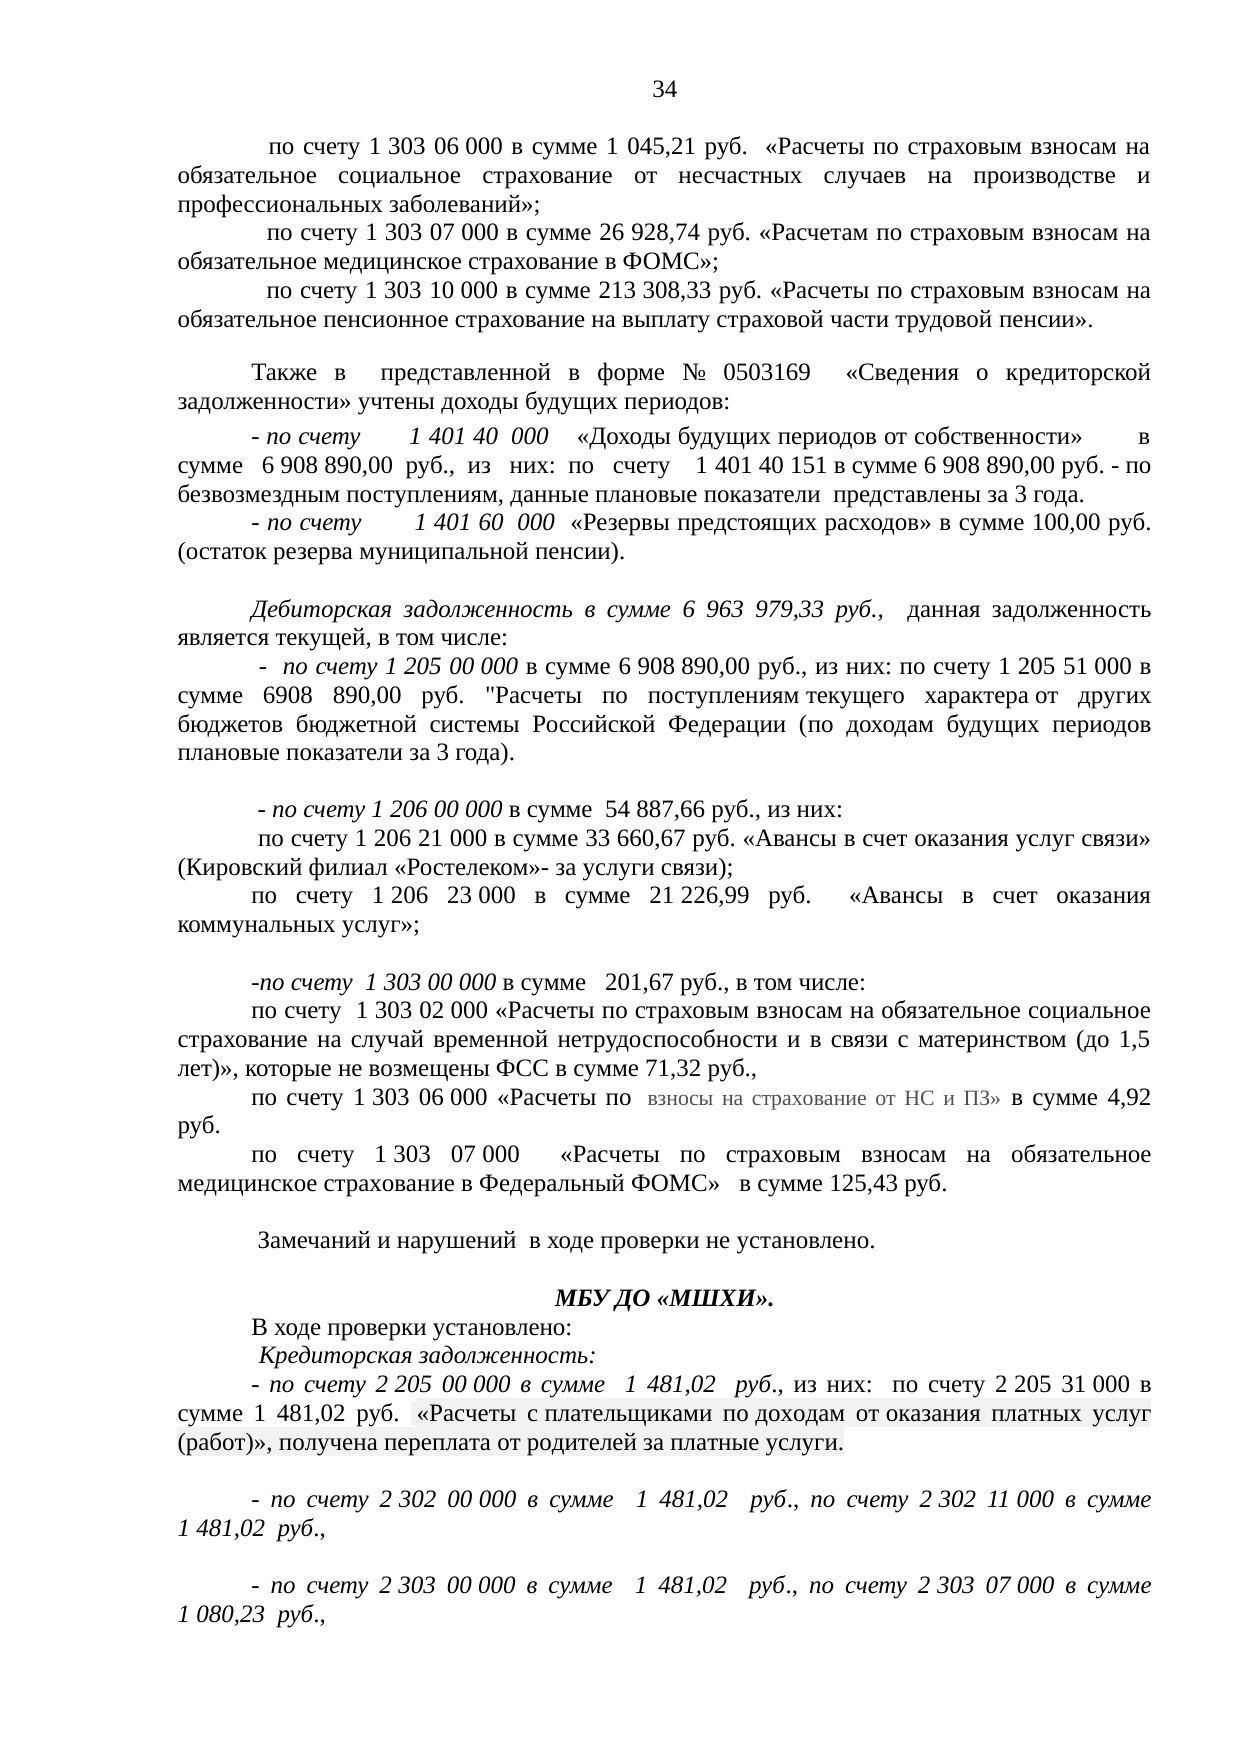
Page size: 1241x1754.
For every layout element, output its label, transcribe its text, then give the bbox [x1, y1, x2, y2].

text по счету 1 206 21 000 в сумме 33 660,67 руб. «Авансы в счет оказания услуг связи» (Кировский филиал «Ростелеком»- за услуги связи); [177, 823, 1152, 881]
text - по счету 1 205 00 000 в сумме 6 908 890,00 руб., из них: по счету 1 205 51 000 в сумме 6908 890,00 руб. "Расчеты по поступлениям текущего характера от других бюджетов бюджетной системы Российской Федерации (по доходам будущих периодов плановые показатели за 3 года). [177, 709, 1152, 766]
text Замечаний и нарушений в ходе проверки не установлено. [177, 1226, 1152, 1254]
text по счету 1 303 06 000 «Расчеты по взносы на страхование от НС и ПЗ» в сумме 4,92 руб. [177, 1082, 1152, 1139]
text Также в представленной в форме № 0503169 «Сведения о кредиторской задолженности» учтены доходы будущих периодов: [177, 357, 1152, 415]
text -по счету 1 303 00 000 в сумме 201,67 руб., в том числе: [177, 967, 1152, 996]
text МБУ ДО «МШХИ». [177, 1283, 1152, 1312]
text по счету 1 303 06 000 в сумме 1 045,21 руб. «Расчеты по страховым взносам на обязательное социальное страхование от несчастных случаев на производстве и профессиональных заболеваний»; [177, 131, 1152, 217]
text по счету 1 206 23 000 в сумме 21 226,99 руб. «Авансы в счет оказания коммунальных услуг»; [177, 881, 1152, 938]
text - по счету 2 205 00 000 в сумме 1 481,02 руб., из них: по счету 2 205 31 000 в сумме 1 481,02 руб. «Расчеты с плательщиками по доходам от оказания платных услуг (работ)», получена переплата от родителей за платные услуги. [177, 1369, 1152, 1456]
text по счету 1 303 10 000 в сумме 213 308,33 руб. «Расчеты по страховым взносам на обязательное пенсионное страхование на выплату страховой части трудовой пенсии». [177, 275, 1152, 332]
text - по счету 1 205 00 000 в сумме 6 908 890,00 руб., из них: по счету 1 205 51 000 в сумме 6908 890,00 руб. "Расчеты по поступлениям текущего характера от других бюджетов бюджетной системы Российской Федерации (по доходам будущих периодов плановые показатели за 3 года). [177, 651, 1152, 709]
text по счету 1 303 07 000 в сумме 26 928,74 руб. «Расчетам по страховым взносам на обязательное медицинское страхование в ФОМС»; [177, 217, 1152, 275]
text Дебиторская задолженность в сумме 6 963 979,33 руб., данная задолженность является текущей, в том числе: [177, 594, 1152, 651]
text - по счету 2 302 00 000 в сумме 1 481,02 руб., по счету 2 302 11 000 в сумме 1 481,02 руб., [177, 1484, 1152, 1542]
text - по счету 1 206 00 000 в сумме 54 887,66 руб., из них: [177, 794, 1152, 823]
text по счету 1 303 07 000 «Расчеты по страховым взносам на обязательное медицинское страхование в Федеральный ФОМС» в сумме 125,43 руб. [177, 1139, 1152, 1197]
text - по счету 1 401 40 000 «Доходы будущих периодов от собственности» в сумме 6 908 890,00 руб., из них: по счету 1 401 40 151 в сумме 6 908 890,00 руб. - по безвозмездным поступлениям, данные плановые показатели представлены за 3 года. [177, 421, 1152, 507]
text - по счету 1 401 60 000 «Резервы предстоящих расходов» в сумме 100,00 руб. (остаток резерва муниципальной пенсии). [177, 507, 1152, 565]
text В ходе проверки установлено: [177, 1312, 1152, 1341]
text - по счету 2 303 00 000 в сумме 1 481,02 руб., по счету 2 303 07 000 в сумме 1 080,23 руб., [177, 1571, 1152, 1628]
text по счету 1 303 02 000 «Расчеты по страховым взносам на обязательное социальное страхование на случай временной нетрудоспособности и в связи с материнством (до 1,5 лет)», которые не возмещены ФСС в сумме 71,32 руб., [177, 996, 1152, 1082]
text Кредиторская задолженность: [177, 1341, 1152, 1369]
